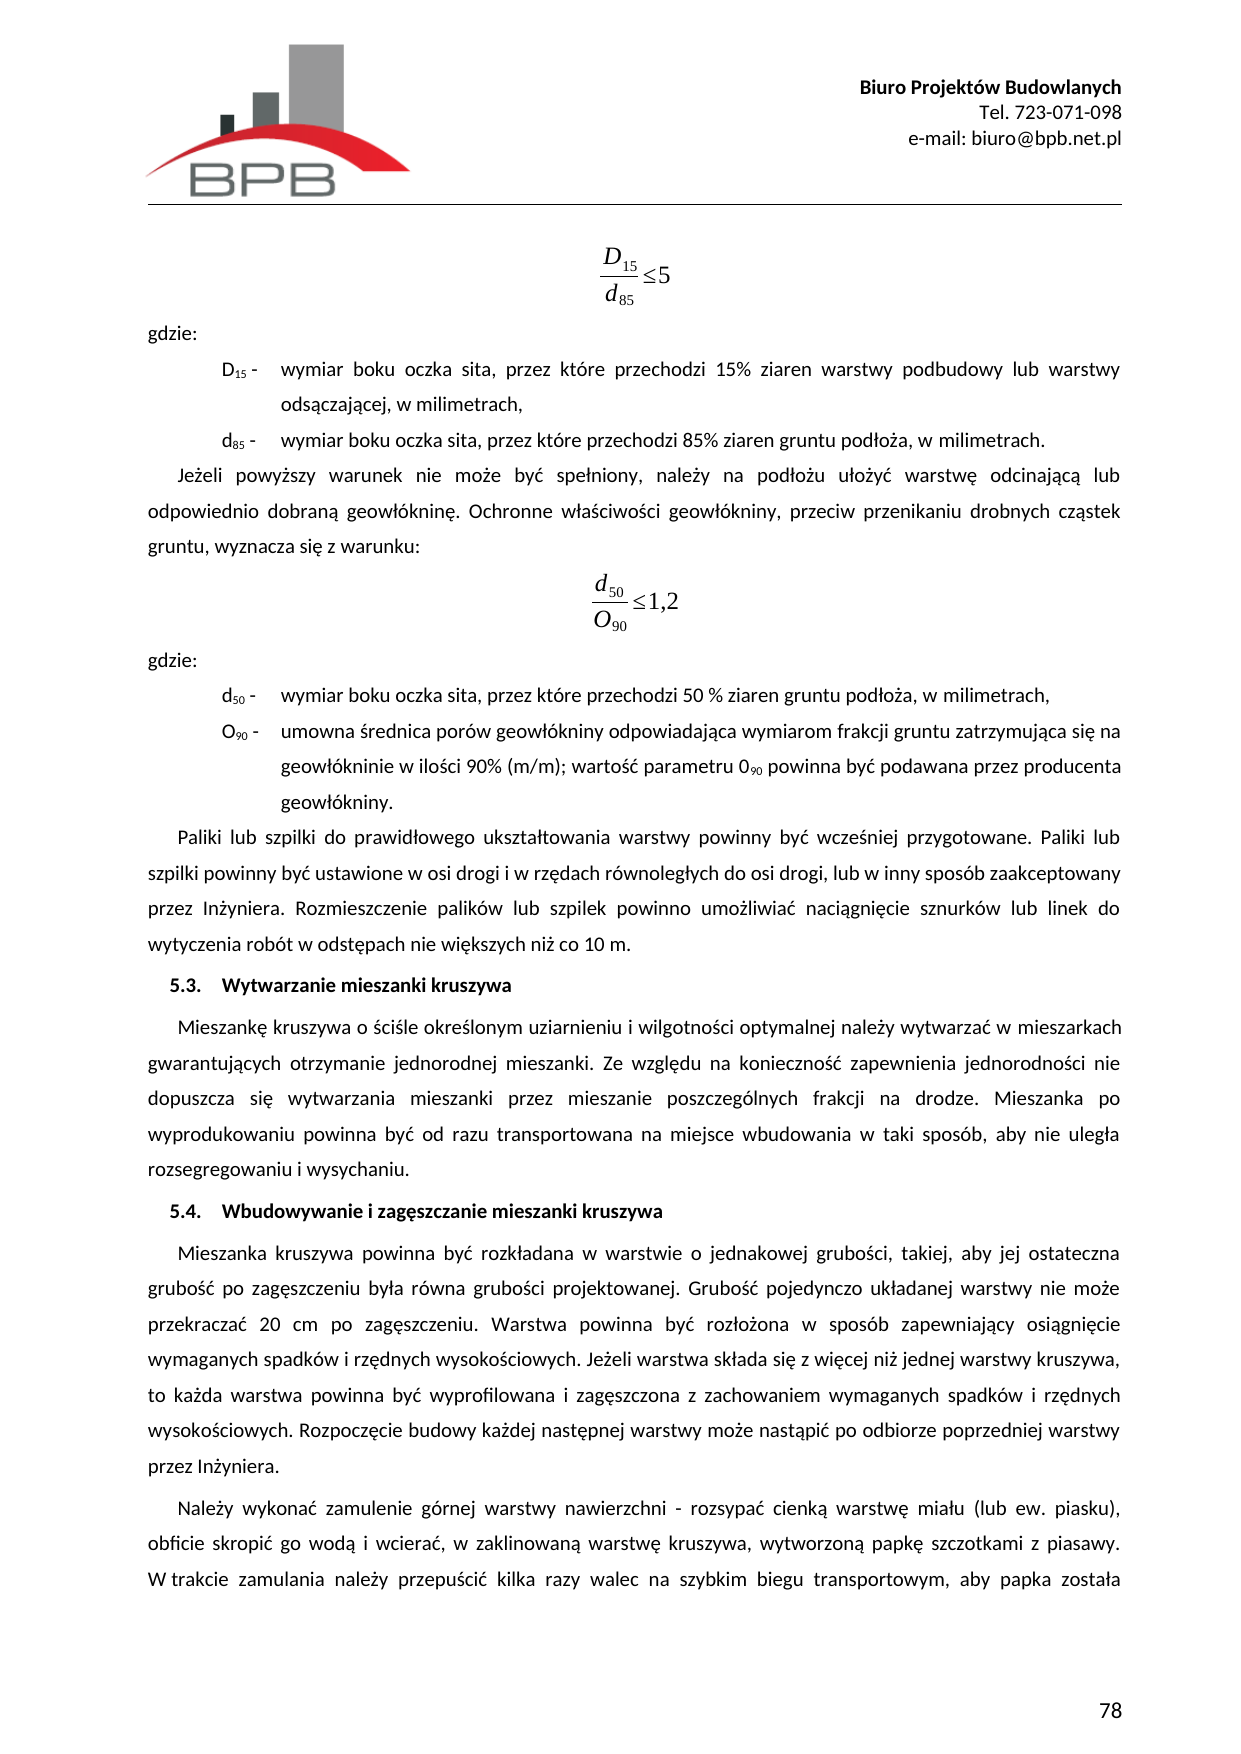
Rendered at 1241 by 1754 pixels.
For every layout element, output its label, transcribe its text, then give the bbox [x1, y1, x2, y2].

text gdzie: [148, 647, 1122, 672]
text D15 - wymiar boku oczka sita, przez które przechodzi 15% ziaren warstwy podbudowy lub warstwy odsączającej, w milimetrach, [222, 356, 1122, 417]
subtitle Wbudowywanie i zagęszczanie mieszanki kruszywa [169, 1198, 1122, 1224]
text gdzie: [148, 321, 1122, 346]
text Mieszankę kruszywa o ściśle określonym uziarnieniu i wilgotności optymalnej należy wytwarzać w mieszarkach gwarantujących otrzymanie jednorodnej mieszanki. Ze względu na konieczność zapewnienia jednorodności nie dopuszcza się wytwarzania mieszanki przez mieszanie poszczególnych frakcji na drodze. Mieszanka po wyprodukowaniu powinna być od razu transportowana na miejsce wbudowania w taki sposób, aby nie uległa rozsegregowaniu i wysychaniu. [148, 1014, 1122, 1182]
picture [137, 36, 430, 218]
text Paliki lub szpilki do prawidłowego ukształtowania warstwy powinny być wcześniej przygotowane. Paliki lub szpilki powinny być ustawione w osi drogi i w rzędach równoległych do osi drogi, lub w inny sposób zaakceptowany przez Inżyniera. Rozmieszczenie palików lub szpilek powinno umożliwiać naciągnięcie sznurków lub linek do wytyczenia robót w odstępach nie większych niż co . [148, 824, 1122, 956]
text O90 - umowna średnica porów geowłókniny odpowiadająca wymiarom frakcji gruntu zatrzymująca się na geowłókninie w ilości 90% (m/m); wartość parametru 090 powinna być podawana przez producenta geowłókniny. [222, 718, 1122, 814]
text d50 - wymiar boku oczka sita, przez które przechodzi 50 % ziaren gruntu podłoża, w milimetrach, [222, 682, 1122, 708]
text d85 - wymiar boku oczka sita, przez które przechodzi 85% ziaren gruntu podłoża, w milimetrach. [222, 427, 1122, 453]
text Jeżeli powyższy warunek nie może być spełniony, należy na podłożu ułożyć warstwę odcinającą lub odpowiednio dobraną geowłókninę. Ochronne właściwości geowłókniny, przeciw przenikaniu drobnych cząstek gruntu, wyznacza się z warunku: [148, 463, 1122, 559]
text Mieszanka kruszywa powinna być rozkładana w warstwie o jednakowej grubości, takiej, aby jej ostateczna grubość po zagęszczeniu była równa grubości projektowanej. Grubość pojedynczo układanej warstwy nie może przekraczać 20 cm po zagęszczeniu. Warstwa powinna być rozłożona w sposób zapewniający osiągnięcie wymaganych spadków i rzędnych wysokościowych. Jeżeli warstwa składa się z więcej niż jednej warstwy kruszywa, to każda warstwa powinna być wyprofilowana i zagęszczona z zachowaniem wymaganych spadków i rzędnych wysokościowych. Rozpoczęcie budowy każdej następnej warstwy może nastąpić po odbiorze poprzedniej warstwy przez Inżyniera. [148, 1240, 1122, 1479]
subtitle Wytwarzanie mieszanki kruszywa [169, 973, 1122, 998]
